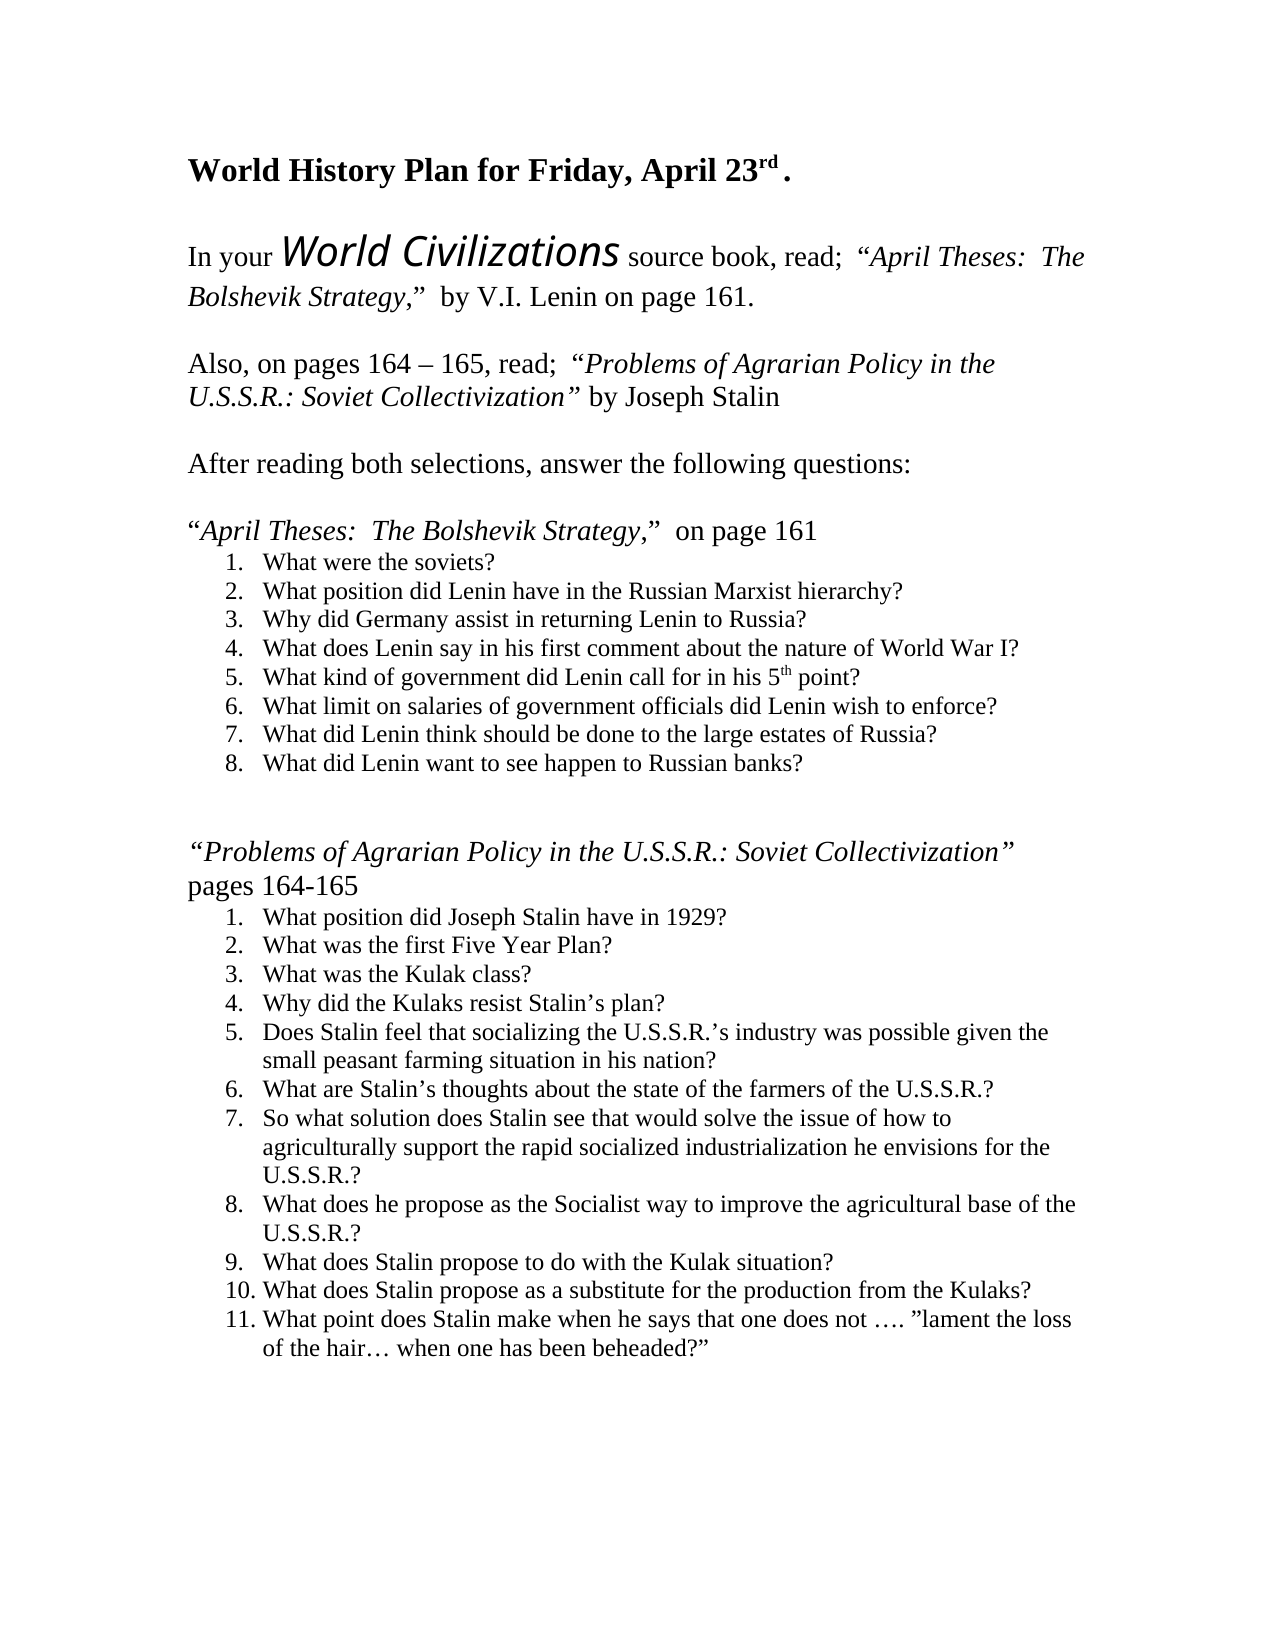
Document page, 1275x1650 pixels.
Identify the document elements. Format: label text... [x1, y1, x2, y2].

text “Problems of Agrarian Policy in the U.S.S.R.: Soviet Collectivization” pages 164-165 [187, 834, 1087, 902]
list What does he propose as the Socialist way to improve the agricultural base of the U.S.S.R.? [225, 1189, 1087, 1247]
list What are Stalin’s thoughts about the state of the farmers of the U.S.S.R.? [225, 1074, 1087, 1103]
list What kind of government did Lenin call for in his 5th point? [225, 662, 1087, 691]
text “April Theses: The Bolshevik Strategy,” on page 161 [187, 513, 1087, 547]
list What did Lenin think should be done to the large estates of Russia? [225, 719, 1087, 748]
list What does Stalin propose as a substitute for the production from the Kulaks? [225, 1275, 1087, 1304]
list What position did Lenin have in the Russian Marxist hierarchy? [225, 576, 1087, 604]
list What point does Stalin make when he says that one does not …. ”lament the loss of the hair… when one has been beheaded?” [225, 1304, 1087, 1362]
list Why did assist in returning Lenin to ? [225, 604, 1087, 633]
list What does Lenin say in his first comment about the nature of World War I? [225, 633, 1087, 662]
list What was the Kulak class? [225, 959, 1087, 988]
text Also, on pages 164 – 165, read; “Problems of Agrarian Policy in the U.S.S.R.: Soviet Collectivization” by Joseph Stalin [187, 346, 1087, 413]
list What does Stalin propose to do with the Kulak situation? [225, 1247, 1087, 1275]
list What was the first Five Year Plan? [225, 930, 1087, 959]
text After reading both selections, answer the following questions: [187, 446, 1087, 480]
list What were the soviets? [225, 547, 1087, 576]
text World History Plan for Friday, April 23rd . [187, 150, 1087, 188]
list Why did the Kulaks resist Stalin’s plan? [225, 988, 1087, 1017]
list What position did Joseph Stalin have in 1929? [225, 902, 1087, 930]
list What did Lenin want to see happen to Russian banks? [225, 748, 1087, 777]
text In your World Civilizations source book, read; “April Theses: The Bolshevik Strategy,” by V.I. Lenin on page 161. [187, 222, 1087, 312]
list So what solution does Stalin see that would solve the issue of how to agriculturally support the rapid socialized industrialization he envisions for the U.S.S.R.? [225, 1103, 1087, 1189]
list Does Stalin feel that socializing the U.S.S.R.’s industry was possible given the small peasant farming situation in his nation? [225, 1017, 1087, 1074]
list What limit on salaries of government officials did Lenin wish to enforce? [225, 691, 1087, 719]
